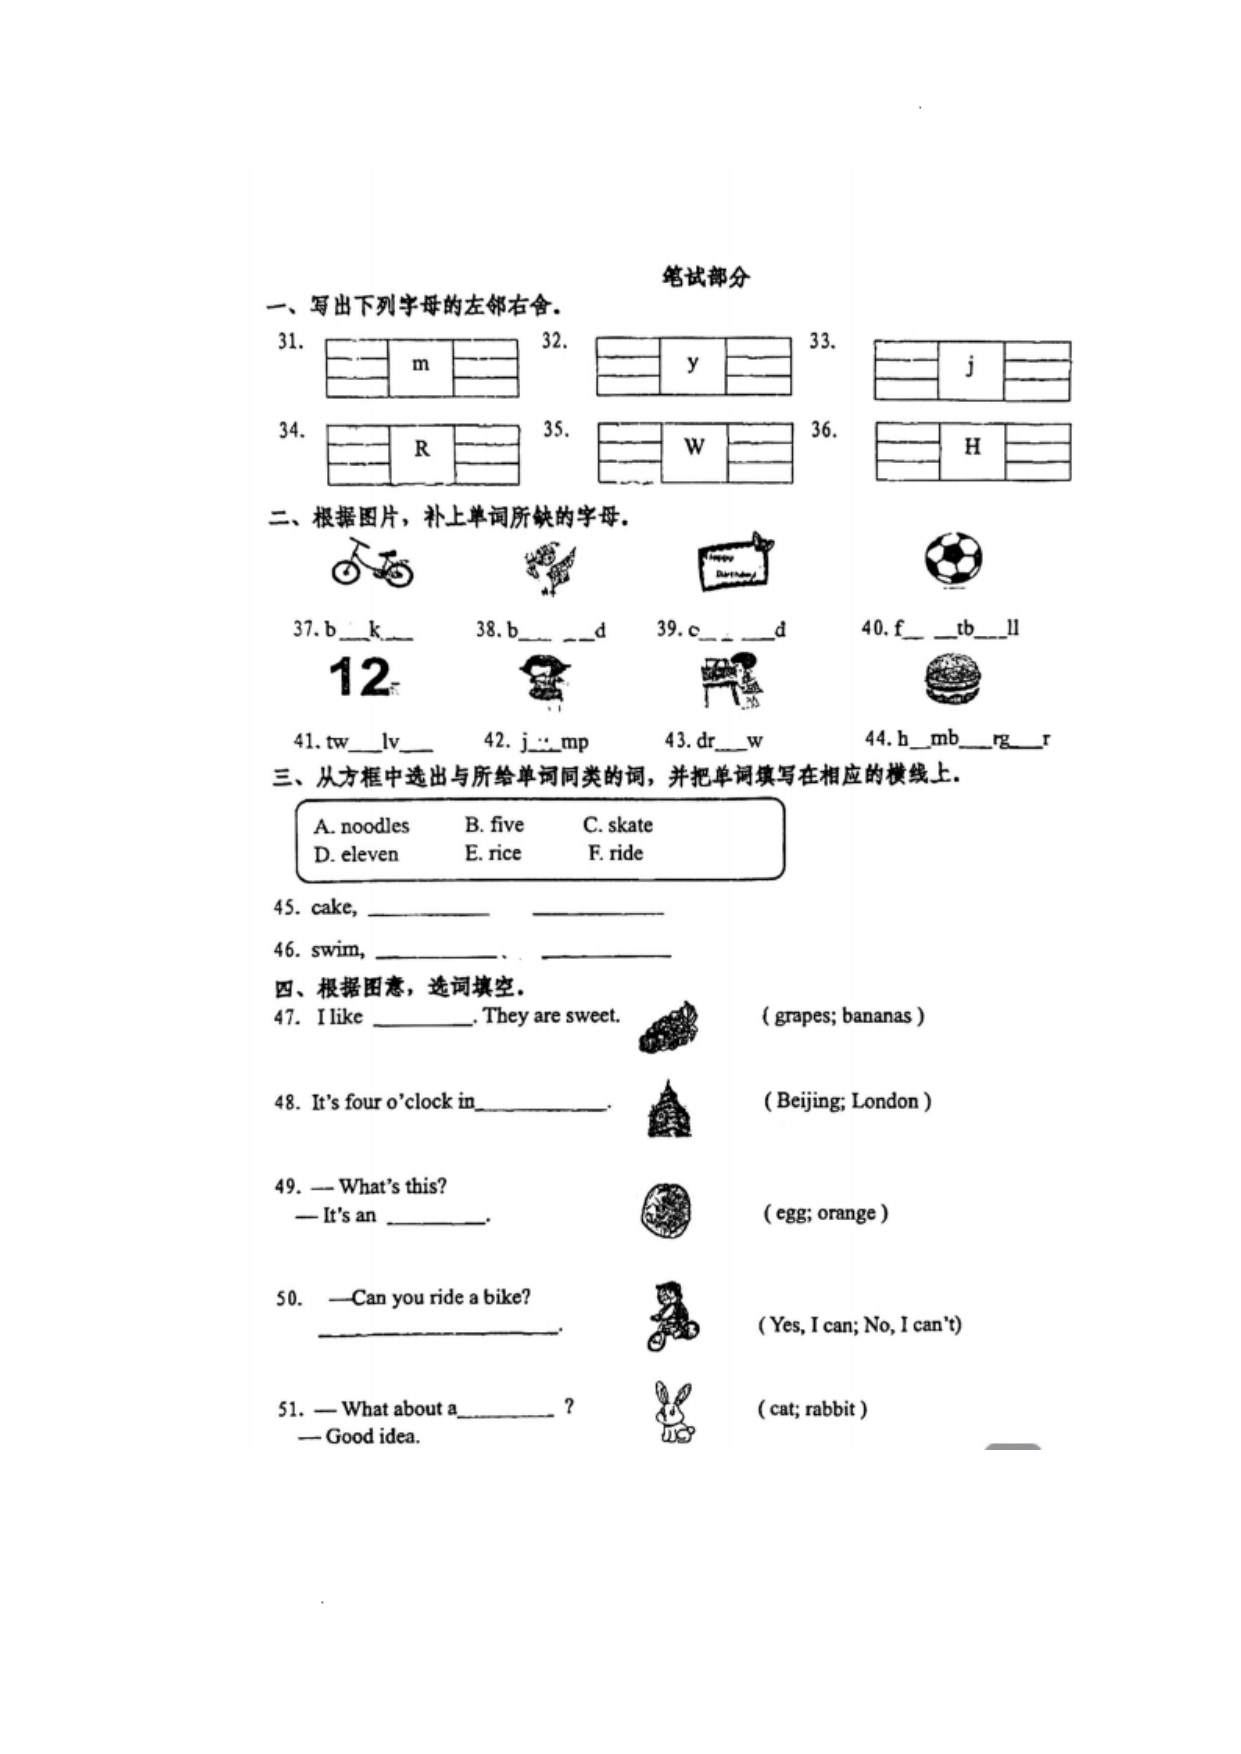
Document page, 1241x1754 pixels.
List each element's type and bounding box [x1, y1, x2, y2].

picture [187, 162, 1110, 1450]
